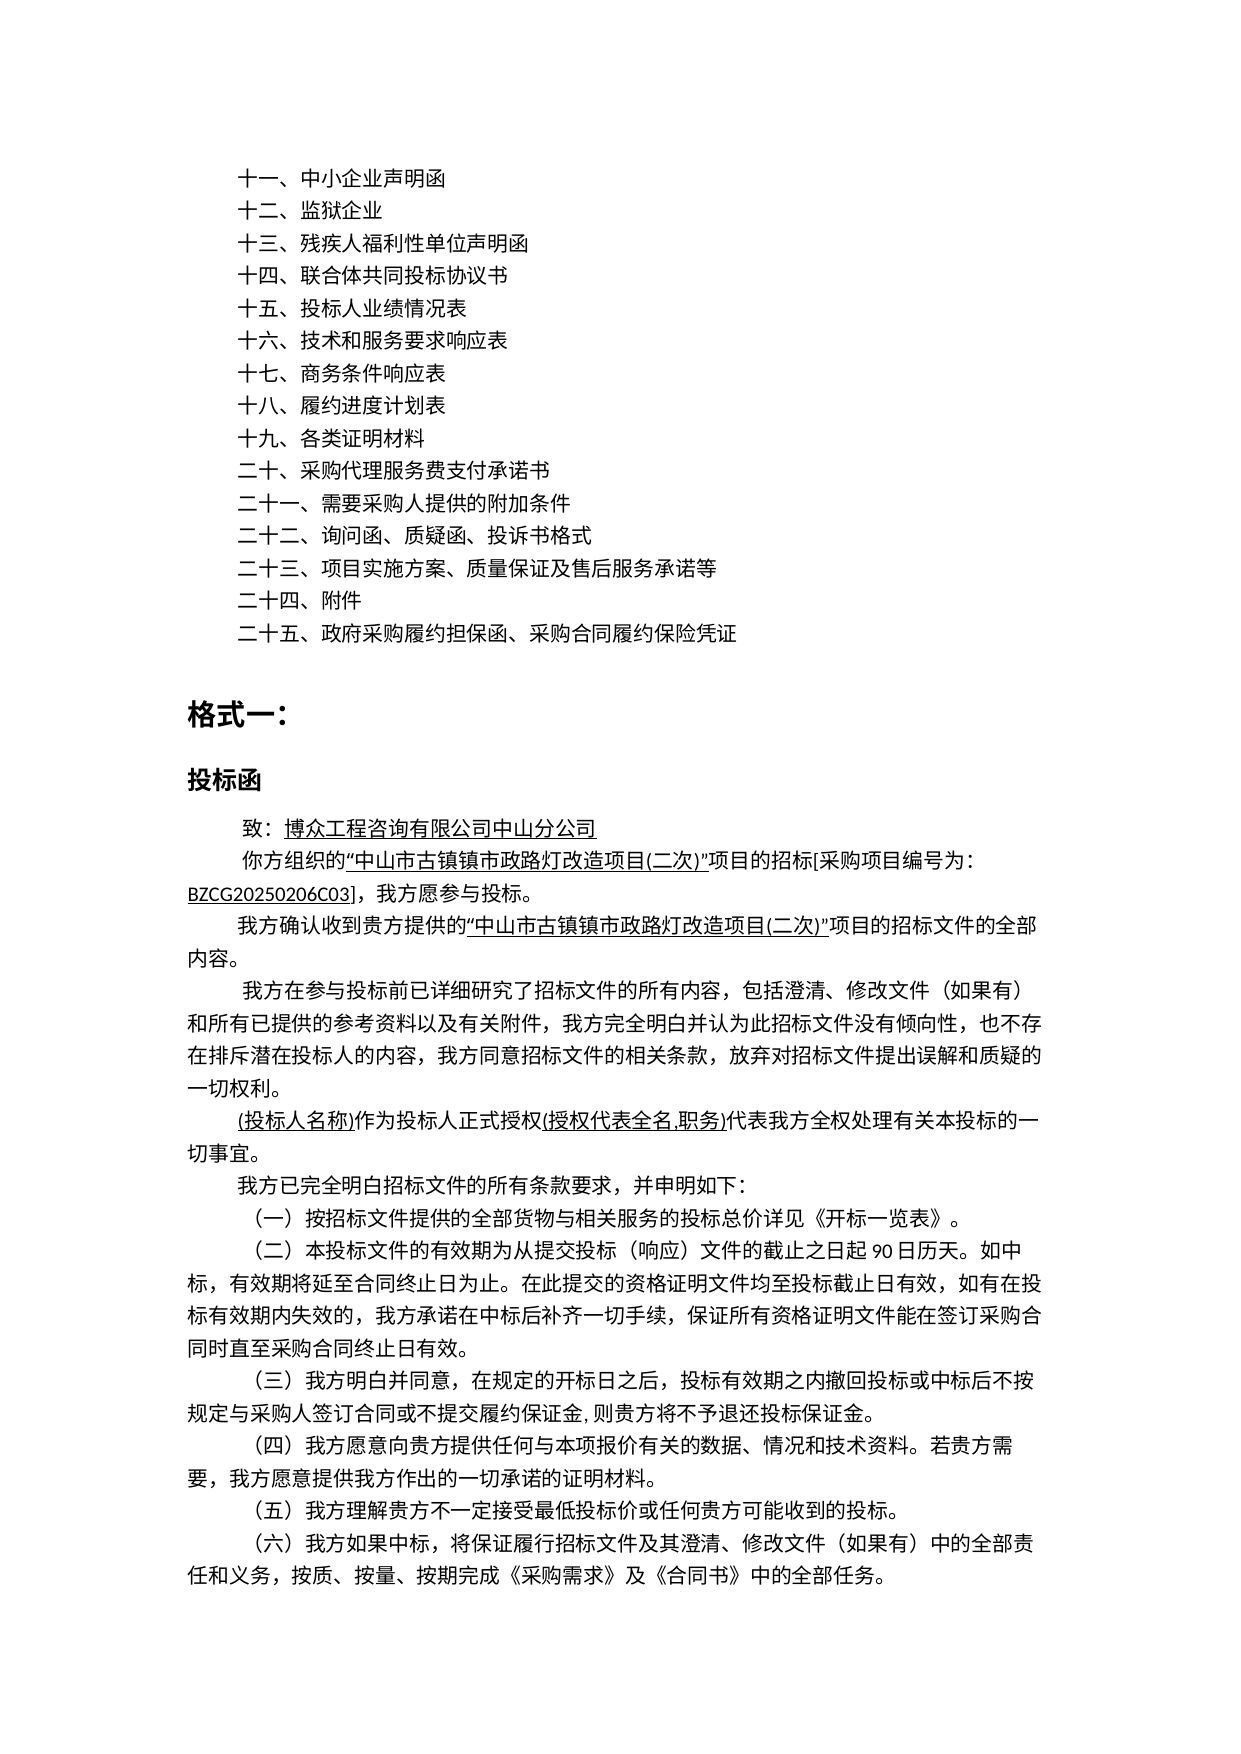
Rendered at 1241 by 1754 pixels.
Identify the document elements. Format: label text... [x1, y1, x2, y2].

text 二十、采购代理服务费支付承诺书 [187, 454, 1053, 487]
text (投标人名称)作为投标人正式授权(授权代表全名,职务)代表我方全权处理有关本投标的一切事宜。 [187, 1104, 1053, 1169]
text 十四、联合体共同投标协议书 [187, 259, 1053, 292]
text 十六、技术和服务要求响应表 [187, 324, 1053, 357]
text 二十四、附件 [187, 584, 1053, 617]
text （五）我方理解贵方不一定接受最低投标价或任何贵方可能收到的投标。 [187, 1494, 1053, 1527]
text （一）按招标文件提供的全部货物与相关服务的投标总价详见《开标一览表》。 [187, 1202, 1053, 1234]
text 我方确认收到贵方提供的“中山市古镇镇市政路灯改造项目(二次)”项目的招标文件的全部内容。 [187, 909, 1053, 974]
text 十一、中小企业声明函 [187, 162, 1053, 194]
text 你方组织的“中山市古镇镇市政路灯改造项目(二次)”项目的招标[采购项目编号为：BZCG20250206C03]，我方愿参与投标。 [187, 844, 1053, 909]
text 我方在参与投标前已详细研究了招标文件的所有内容，包括澄清、修改文件（如果有）和所有已提供的参考资料以及有关附件，我方完全明白并认为此招标文件没有倾向性，也不存在排斥潜在投标人的内容，我方同意招标文件的相关条款，放弃对招标文件提出误解和质疑的一切权利。 [187, 974, 1053, 1104]
text 十二、监狱企业 [187, 194, 1053, 227]
text 格式一： [187, 682, 1053, 747]
text 十三、残疾人福利性单位声明函 [187, 227, 1053, 259]
text （六）我方如果中标，将保证履行招标文件及其澄清、修改文件（如果有）中的全部责任和义务，按质、按量、按期完成《采购需求》及《合同书》中的全部任务。 [187, 1527, 1053, 1592]
text 我方已完全明白招标文件的所有条款要求，并申明如下： [187, 1169, 1053, 1202]
text 投标函 [187, 747, 1053, 812]
text 二十一、需要采购人提供的附加条件 [187, 487, 1053, 519]
text 二十二、询问函、质疑函、投诉书格式 [187, 519, 1053, 552]
text （三）我方明白并同意，在规定的开标日之后，投标有效期之内撤回投标或中标后不按规定与采购人签订合同或不提交履约保证金, 则贵方将不予退还投标保证金。 [187, 1364, 1053, 1429]
text 十九、各类证明材料 [187, 422, 1053, 454]
text 十八、履约进度计划表 [187, 389, 1053, 422]
text 二十三、项目实施方案、质量保证及售后服务承诺等 [187, 552, 1053, 584]
text （二）本投标文件的有效期为从提交投标（响应）文件的截止之日起90日历天。如中标，有效期将延至合同终止日为止。在此提交的资格证明文件均至投标截止日有效，如有在投标有效期内失效的，我方承诺在中标后补齐一切手续，保证所有资格证明文件能在签订采购合同时直至采购合同终止日有效。 [187, 1234, 1053, 1364]
text 致：博众工程咨询有限公司中山分公司 [187, 812, 1053, 844]
text 十七、商务条件响应表 [187, 357, 1053, 389]
text 二十五、政府采购履约担保函、采购合同履约保险凭证 [187, 617, 1053, 649]
text 十五、投标人业绩情况表 [187, 292, 1053, 324]
text （四）我方愿意向贵方提供任何与本项报价有关的数据、情况和技术资料。若贵方需要，我方愿意提供我方作出的一切承诺的证明材料。 [187, 1429, 1053, 1494]
